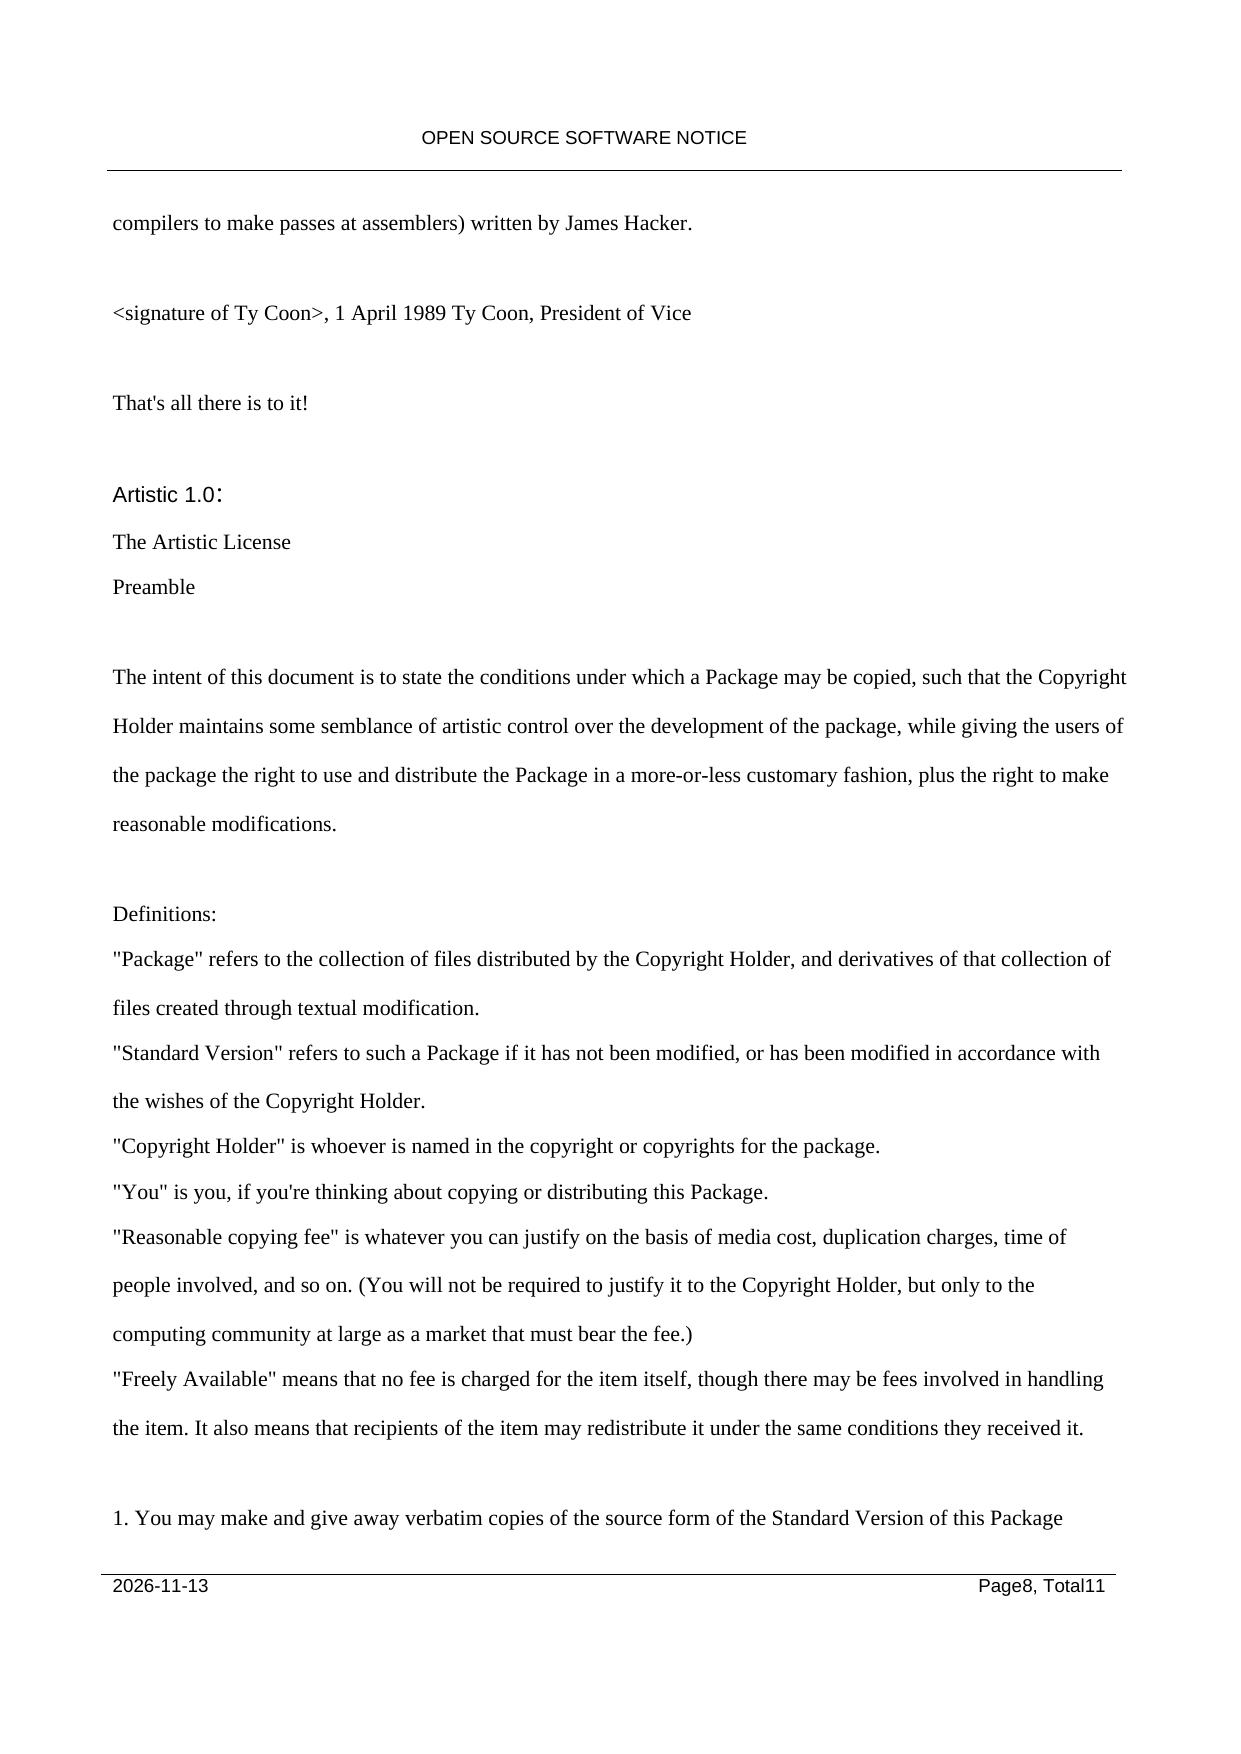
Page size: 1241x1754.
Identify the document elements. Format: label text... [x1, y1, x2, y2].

text "Reasonable copying fee" is whatever you can justify on the basis of media cost, duplication charges, time of people involved, and so on. (You will not be required to justify it to the Copyright Holder, but only to the computing community at large as a market that must bear the fee.) [112, 1220, 1128, 1350]
text Definitions: [112, 897, 1128, 929]
text Artistic 1.0： [112, 477, 1128, 509]
text <signature of Ty Coon>, 1 April 1989 Ty Coon, President of Vice [112, 297, 1128, 329]
text "Copyright Holder" is whoever is named in the copyright or copyrights for the package. [112, 1130, 1128, 1162]
text The Artistic License [112, 525, 1128, 558]
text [112, 1502, 1128, 1534]
text That's all there is to it! [112, 387, 1128, 419]
text Preamble [112, 570, 1128, 603]
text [112, 206, 1128, 239]
text "Standard Version" refers to such a Package if it has not been modified, or has been modified in accordance with the wishes of the Copyright Holder. [112, 1036, 1128, 1117]
text The intent of this document is to state the conditions under which a Package may be copied, such that the Copyright Holder maintains some semblance of artistic control over the development of the package, while giving the users of the package the right to use and distribute the Package in a more-or-less customary fashion, plus the right to make reasonable modifications. [112, 661, 1128, 839]
text "Freely Available" means that no fee is charged for the item itself, though there may be fees involved in handling the item. It also means that recipients of the item may redistribute it under the same conditions they received it. [112, 1363, 1128, 1444]
text "Package" refers to the collection of files distributed by the Copyright Holder, and derivatives of that collection of files created through textual modification. [112, 942, 1128, 1023]
text "You" is you, if you're thinking about copying or distributing this Package. [112, 1175, 1128, 1207]
